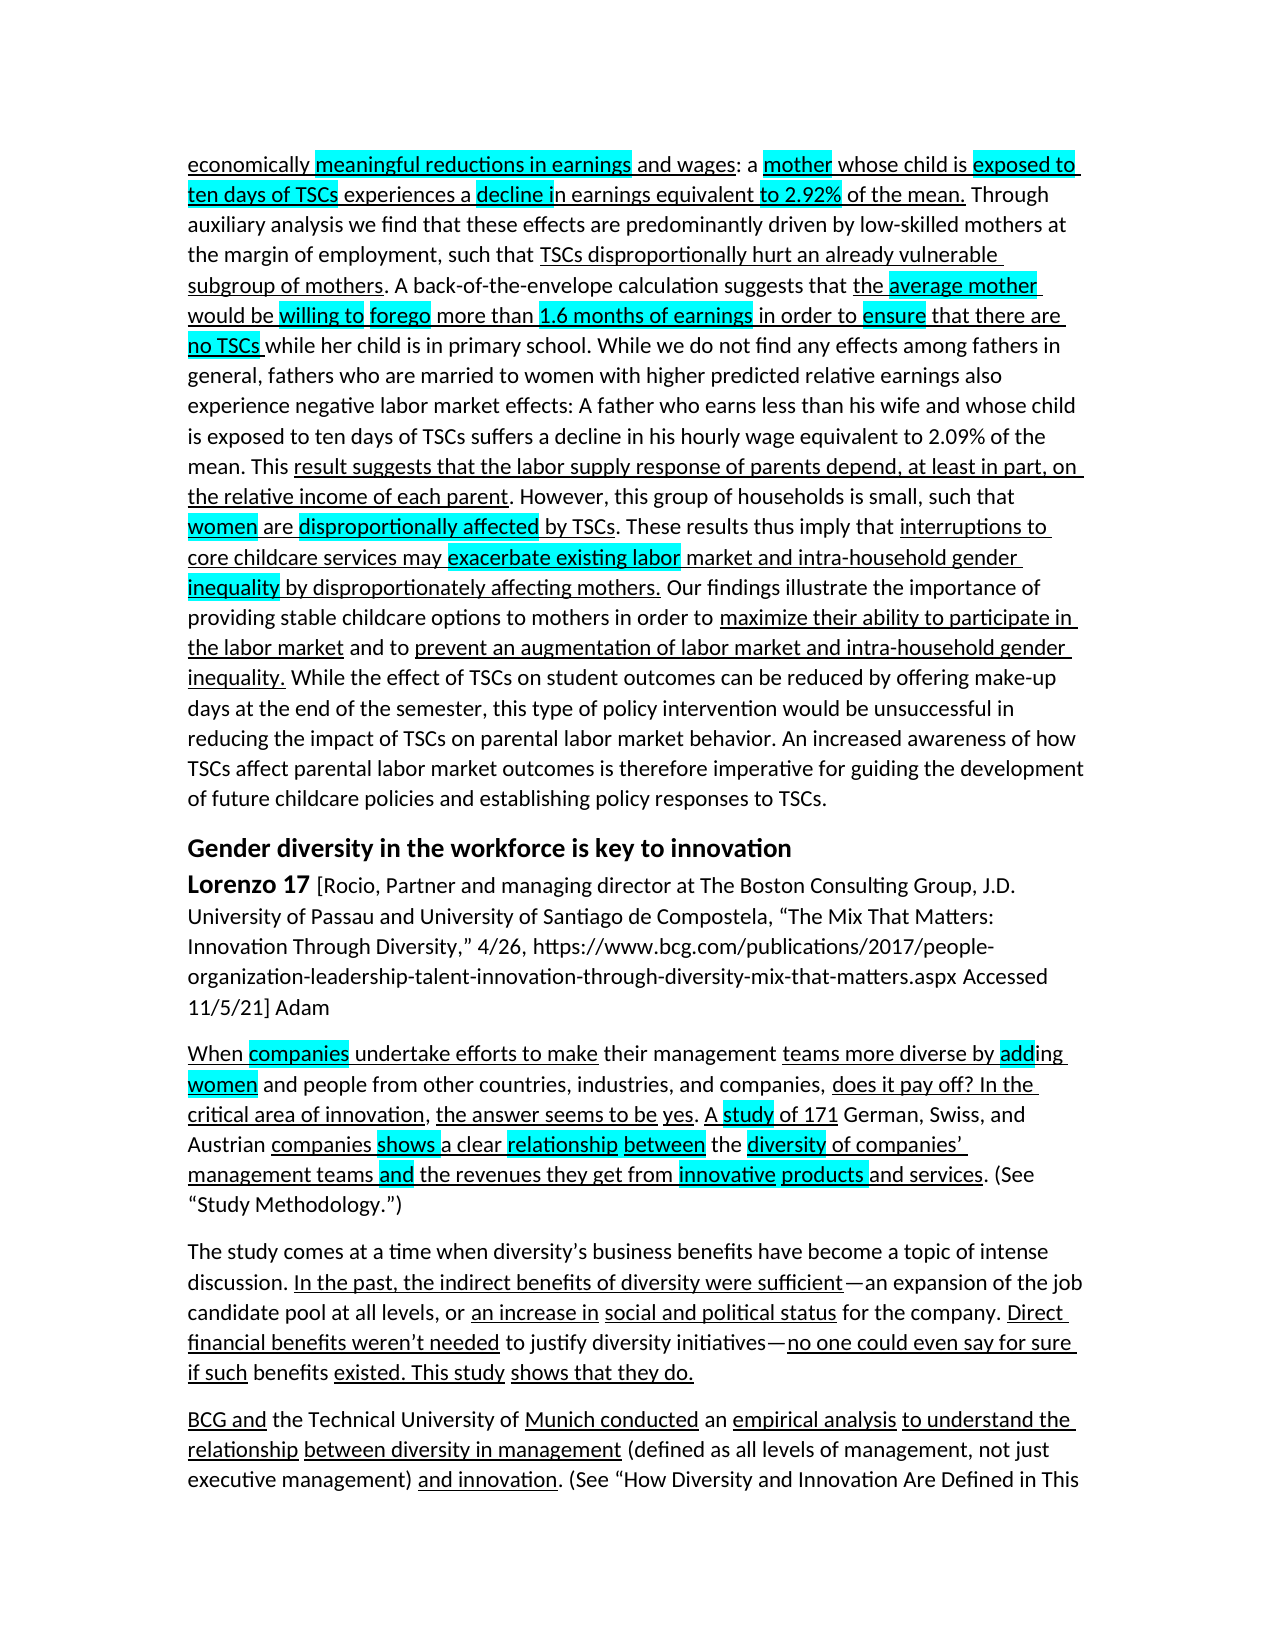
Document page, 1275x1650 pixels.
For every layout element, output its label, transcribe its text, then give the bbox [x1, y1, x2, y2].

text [187, 1405, 1087, 1494]
text The study comes at a time when diversity’s business benefits have become a topic of intense discussion. In the past, the indirect benefits of diversity were sufficient—an expansion of the job candidate pool at all levels, or an increase in social and political status for the company. Direct financial benefits weren’t needed to justify diversity initiatives—no one could even say for sure if such benefits existed. This study shows that they do. [187, 1237, 1087, 1386]
text When companies undertake efforts to make their management teams more diverse by adding women and people from other countries, industries, and companies, does it pay off? In the critical area of innovation, the answer seems to be yes. A study of 171 German, Swiss, and Austrian companies shows a clear relationship between the diversity of companies’ management teams and the revenues they get from innovative products and services. (See “Study Methodology.”) [187, 1039, 1087, 1219]
subtitle Gender diversity in the workforce is key to innovation [187, 831, 1087, 864]
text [187, 150, 1087, 812]
text Lorenzo 17 [Rocio, Partner and managing director at The Boston Consulting Group, J.D. University of Passau and University of Santiago de Compostela, “The Mix That Matters: Innovation Through Diversity,” 4/26, https://www.bcg.com/publications/2017/people-organization-leadership-talent-innovation-through-diversity-mix-that-matters.aspx Accessed 11/5/21] Adam [187, 867, 1087, 1021]
